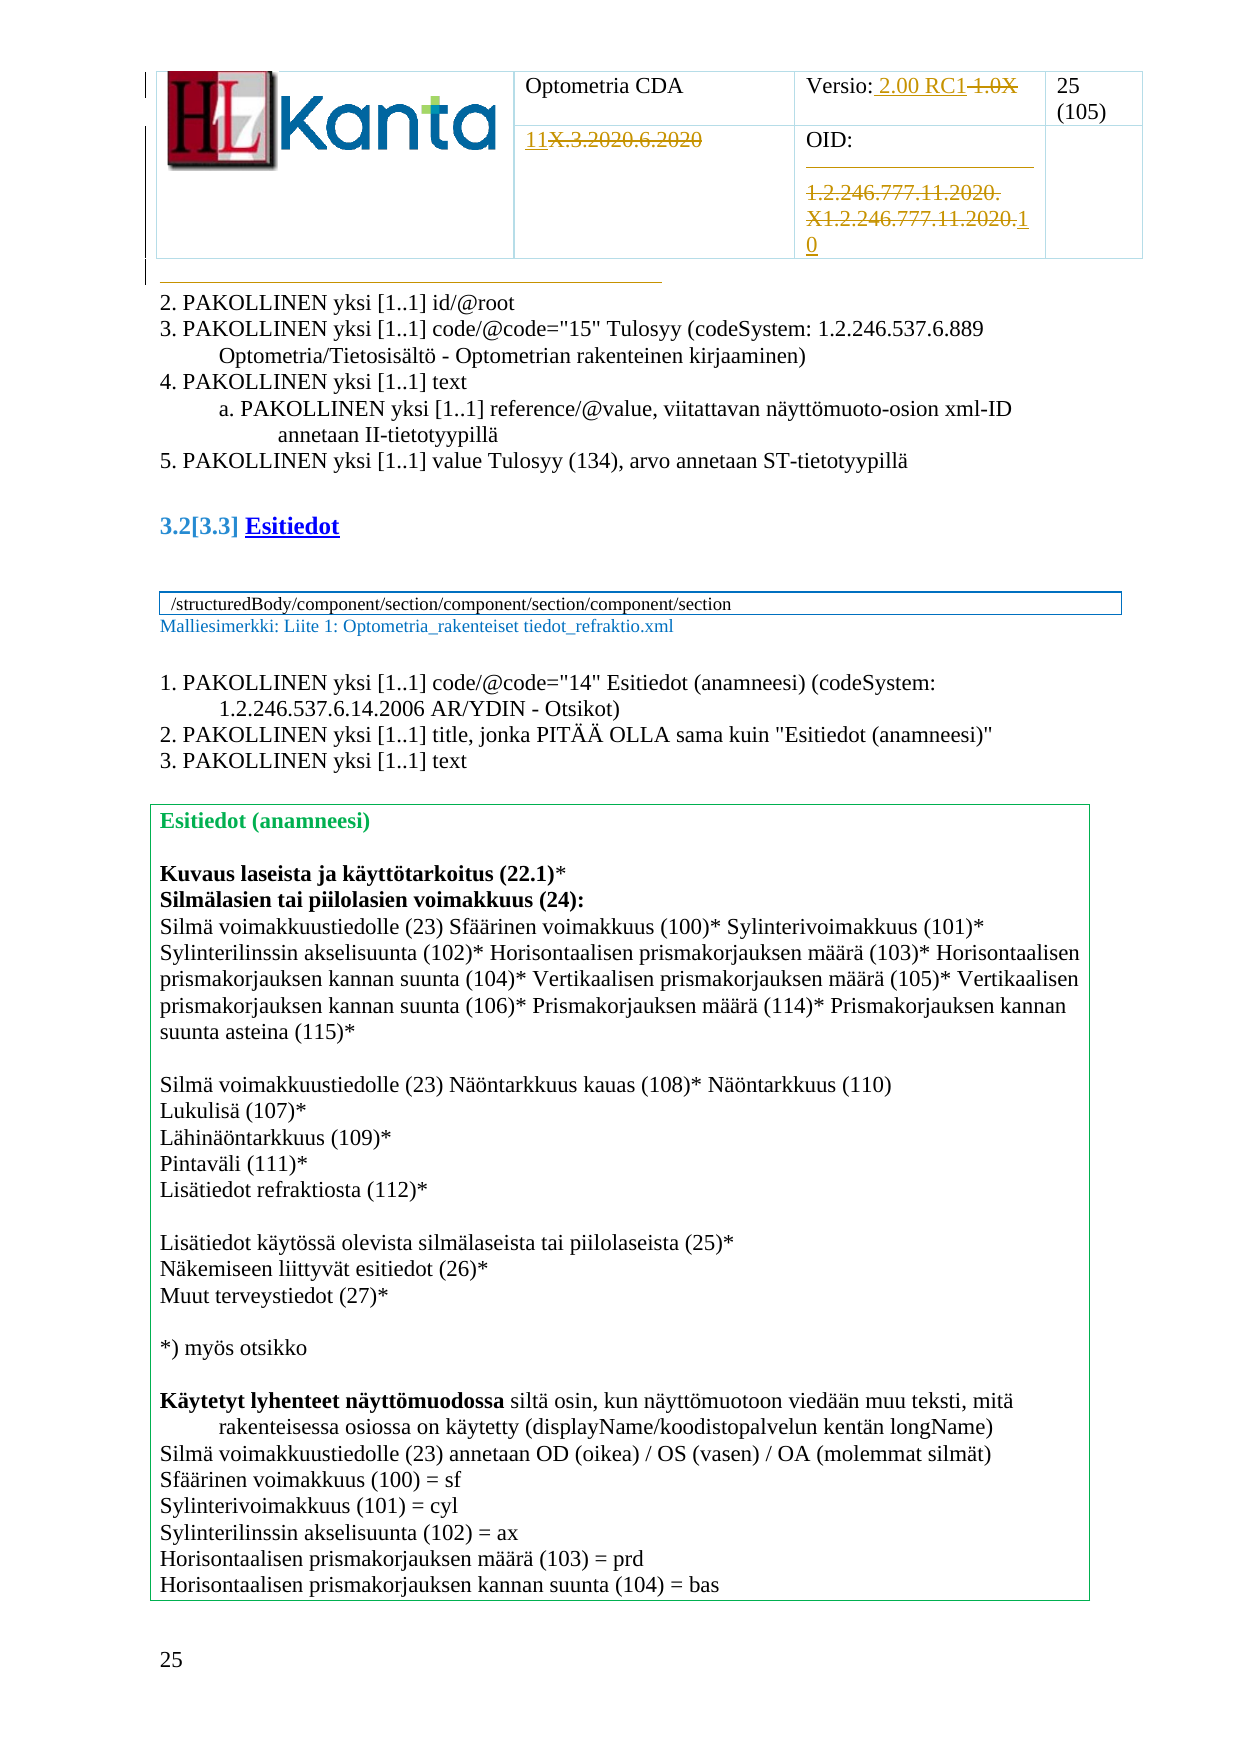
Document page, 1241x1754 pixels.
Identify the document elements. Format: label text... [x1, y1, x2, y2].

text Muut terveystiedot (27)* [159, 1282, 1081, 1308]
text Horisontaalisen prismakorjauksen määrä (103) = prd [159, 1545, 1081, 1568]
text Sylinterilinssin akselisuunta (102) = ax [159, 1519, 1081, 1545]
text a. PAKOLLINEN yksi [1..1] reference/@value, viitattavan näyttömuoto-osion xml-ID annetaan II-tietotyypillä [218, 394, 1081, 447]
text Silmä voimakkuustiedolle (23) Näöntarkkuus kauas (108)* Näöntarkkuus (110) [159, 1071, 1081, 1097]
text Lukulisä (107)* [159, 1097, 1081, 1123]
text Silmä voimakkuustiedolle (23) Sfäärinen voimakkuus (100)* Sylinterivoimakkuus (101)* Sylinterilinssin akselisuunta (102)* Horisontaalisen prismakorjauksen määrä (103)* Horisontaalisen prismakorjauksen kannan suunta (104)* Vertikaalisen prismakorjauksen määrä (105)* Vertikaalisen prismakorjauksen kannan suunta (106)* Prismakorjauksen määrä (114)* Prismakorjauksen kannan suunta asteina (115)* [159, 913, 1081, 1044]
text Esitiedot (anamneesi) [151, 805, 1089, 834]
text Kuvaus laseista ja käyttötarkoitus (22.1)* [159, 860, 1081, 886]
text Sylinterivoimakkuus (101) = cyl [159, 1492, 1081, 1519]
text 2. PAKOLLINEN yksi [1..1] id/@root [159, 289, 1081, 316]
text Sfäärinen voimakkuus (100) = sf [159, 1466, 1081, 1492]
subtitle Esitiedot [159, 511, 1081, 540]
text 1. PAKOLLINEN yksi [1..1] code/@code="14" Esitiedot (anamneesi) (codeSystem: 1.2.246.537.6.14.2006 AR/YDIN - Otsikot) [159, 668, 1081, 721]
text Lähinäöntarkkuus (109)* [159, 1123, 1081, 1150]
text Silmälasien tai piilolasien voimakkuus (24): [159, 886, 1081, 913]
text 3. PAKOLLINEN yksi [1..1] text [159, 748, 1081, 774]
text Malliesimerkki: Liite 1: Optometria_rakenteiset tiedot_refraktio.xml [159, 615, 1081, 637]
text Silmä voimakkuustiedolle (23) annetaan OD (oikea) / OS (vasen) / OA (molemmat silmät) [159, 1440, 1081, 1466]
text Näkemiseen liittyvät esitiedot (26)* [159, 1255, 1081, 1282]
text Horisontaalisen prismakorjauksen kannan suunta (104) = bas [151, 1568, 1089, 1600]
picture [167, 71, 279, 171]
text 2. PAKOLLINEN yksi [1..1] title, jonka PITÄÄ OLLA sama kuin "Esitiedot (anamneesi)" [159, 721, 1081, 748]
picture [281, 96, 496, 150]
text Lisätiedot käytössä olevista silmälaseista tai piilolaseista (25)* [159, 1229, 1081, 1255]
text *) myös otsikko [159, 1334, 1081, 1361]
text 4. PAKOLLINEN yksi [1..1] text [159, 368, 1081, 394]
text 3. PAKOLLINEN yksi [1..1] code/@code="15" Tulosyy (codeSystem: 1.2.246.537.6.889 Optometria/Tietosisältö - Optometrian rakenteinen kirjaaminen) [159, 316, 1081, 368]
text Käytetyt lyhenteet näyttömuodossa siltä osin, kun näyttömuotoon viedään muu teksti, mitä rakenteisessa osiossa on käytetty (displayName/koodistopalvelun kentän longName) [159, 1387, 1081, 1440]
text 5. PAKOLLINEN yksi [1..1] value Tulosyy (134), arvo annetaan ST-tietotyypillä [159, 447, 1081, 474]
text Pintaväli (111)* [159, 1150, 1081, 1176]
table_header /structuredBody/component/section/component/section/component/section [160, 593, 1121, 614]
text Lisätiedot refraktiosta (112)* [159, 1176, 1081, 1203]
